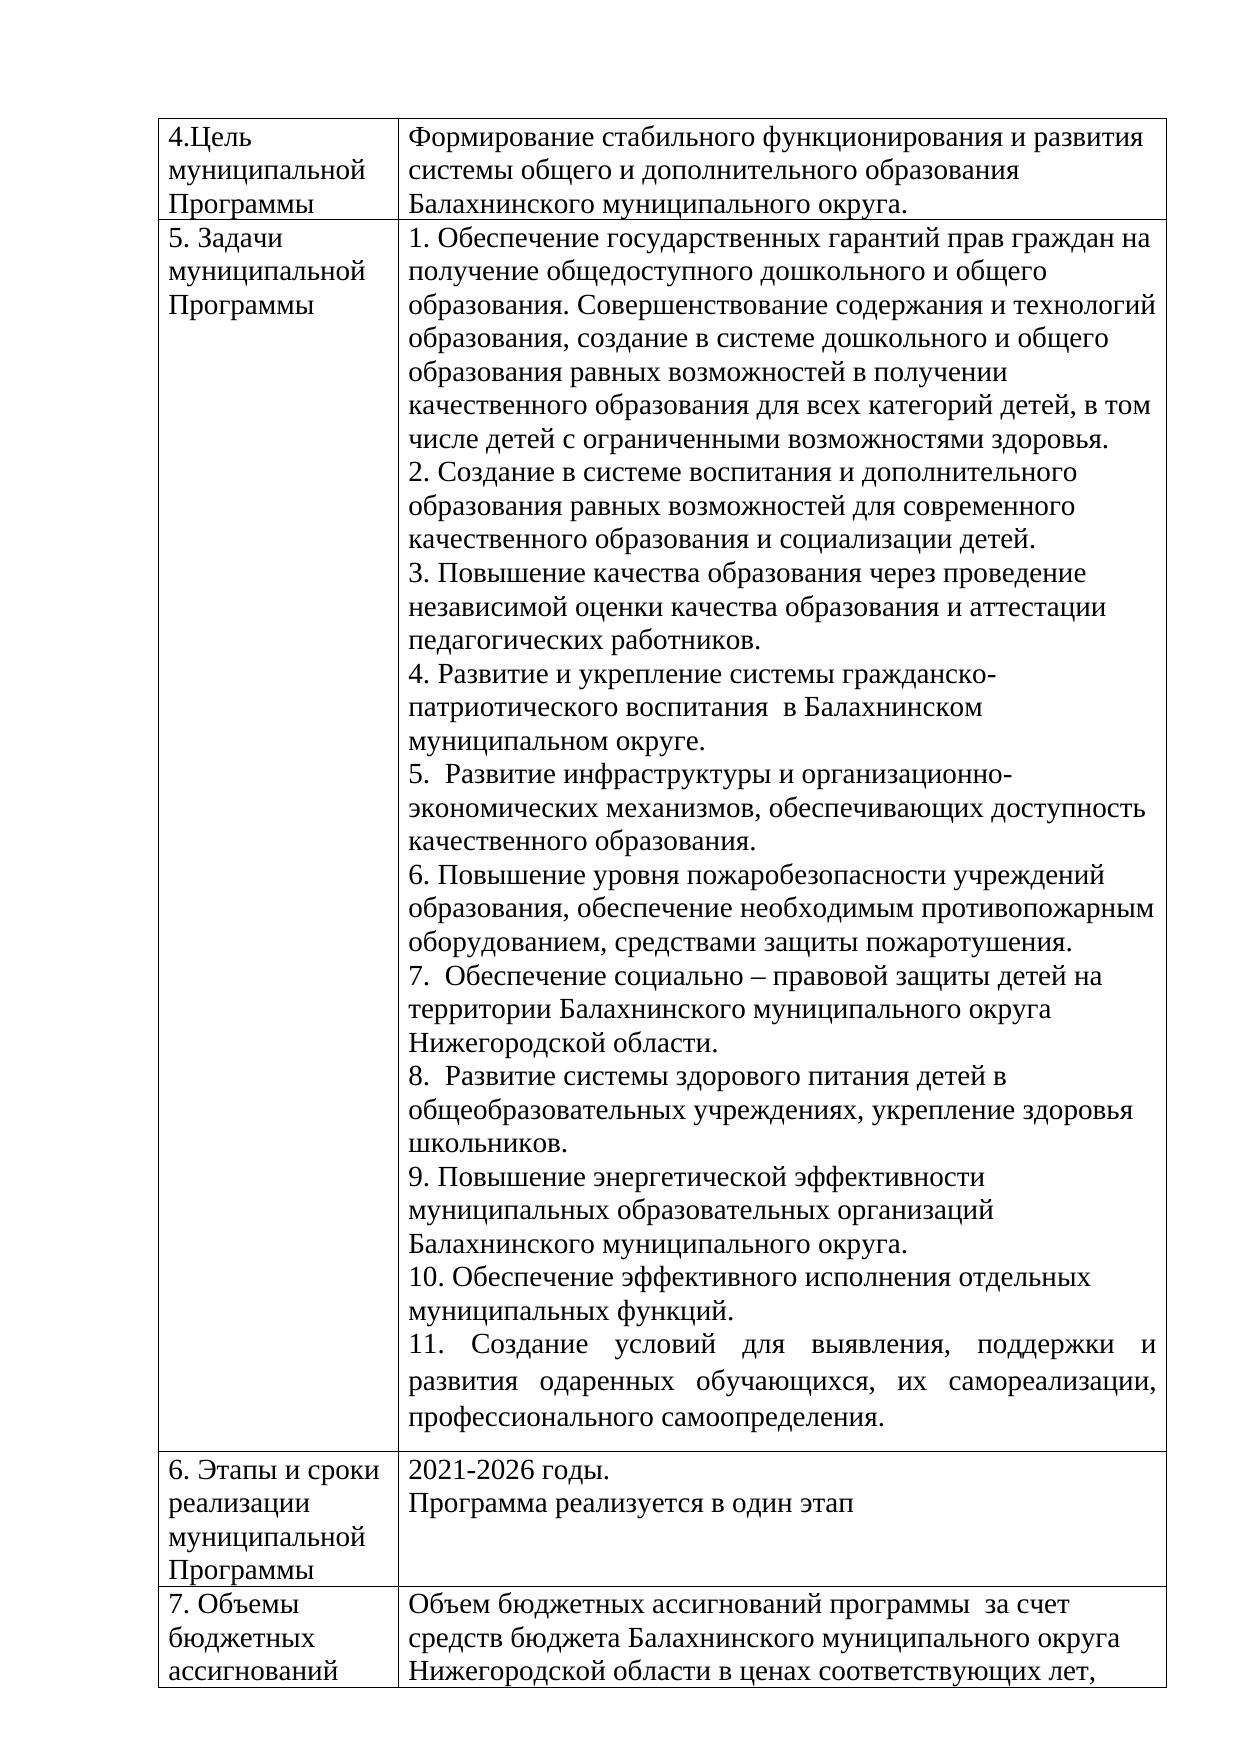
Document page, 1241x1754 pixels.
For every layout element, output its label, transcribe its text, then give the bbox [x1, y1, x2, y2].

table_cell 4.Цель муниципальной Программы [159, 119, 398, 219]
table_cell Формирование стабильного функционирования и развития системы общего и дополнительного образования Балахнинского муниципального округа. [399, 119, 1166, 219]
table_cell 1. Обеспечение государственных гарантий прав граждан на получение общедоступного дошкольного и общего образования. Совершенствование содержания и технологий образования, создание в системе дошкольного и общего образования равных возможностей в получении качественного образования для всех категорий детей, в том числе детей с ограниченными возможностями здоровья. 2. Создание в системе воспитания и дополнительного образования равных возможностей для современного качественного образования и социализации детей. 3. Повышение качества образования через проведение независимой оценки качества образования и аттестации педагогических работников. 4. Развитие и укрепление системы гражданско-патриотического воспитания в Балахнинском муниципальном округе. 5. Развитие инфраструктуры и организационно-экономических механизмов, обеспечивающих доступность качественного образования. 6. Повышение уровня пожаробезопасности учреждений образования, обеспечение необходимым противопожарным оборудованием, средствами защиты пожаротушения. 7. Обеспечение социально – правовой защиты детей на территории Балахнинского муниципального округа Нижегородской области. 8. Развитие системы здорового питания детей в общеобразовательных учреждениях, укрепление здоровья школьников. 9. Повышение энергетической эффективности муниципальных образовательных организаций Балахнинского муниципального округа. 10. Обеспечение эффективного исполнения отдельных муниципальных функций. 11. Создание условий для выявления, поддержки и развития одаренных обучающихся, их самореализации, профессионального самоопределения. [399, 220, 1166, 1451]
table_cell 2021-2026 годы. Программа реализуется в один этап [399, 1452, 1166, 1586]
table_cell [159, 1587, 398, 1687]
table_cell 6. Этапы и сроки реализации муниципальной Программы [159, 1452, 398, 1586]
table_cell 5. Задачи муниципальной Программы [159, 220, 398, 1451]
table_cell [399, 1587, 1166, 1687]
